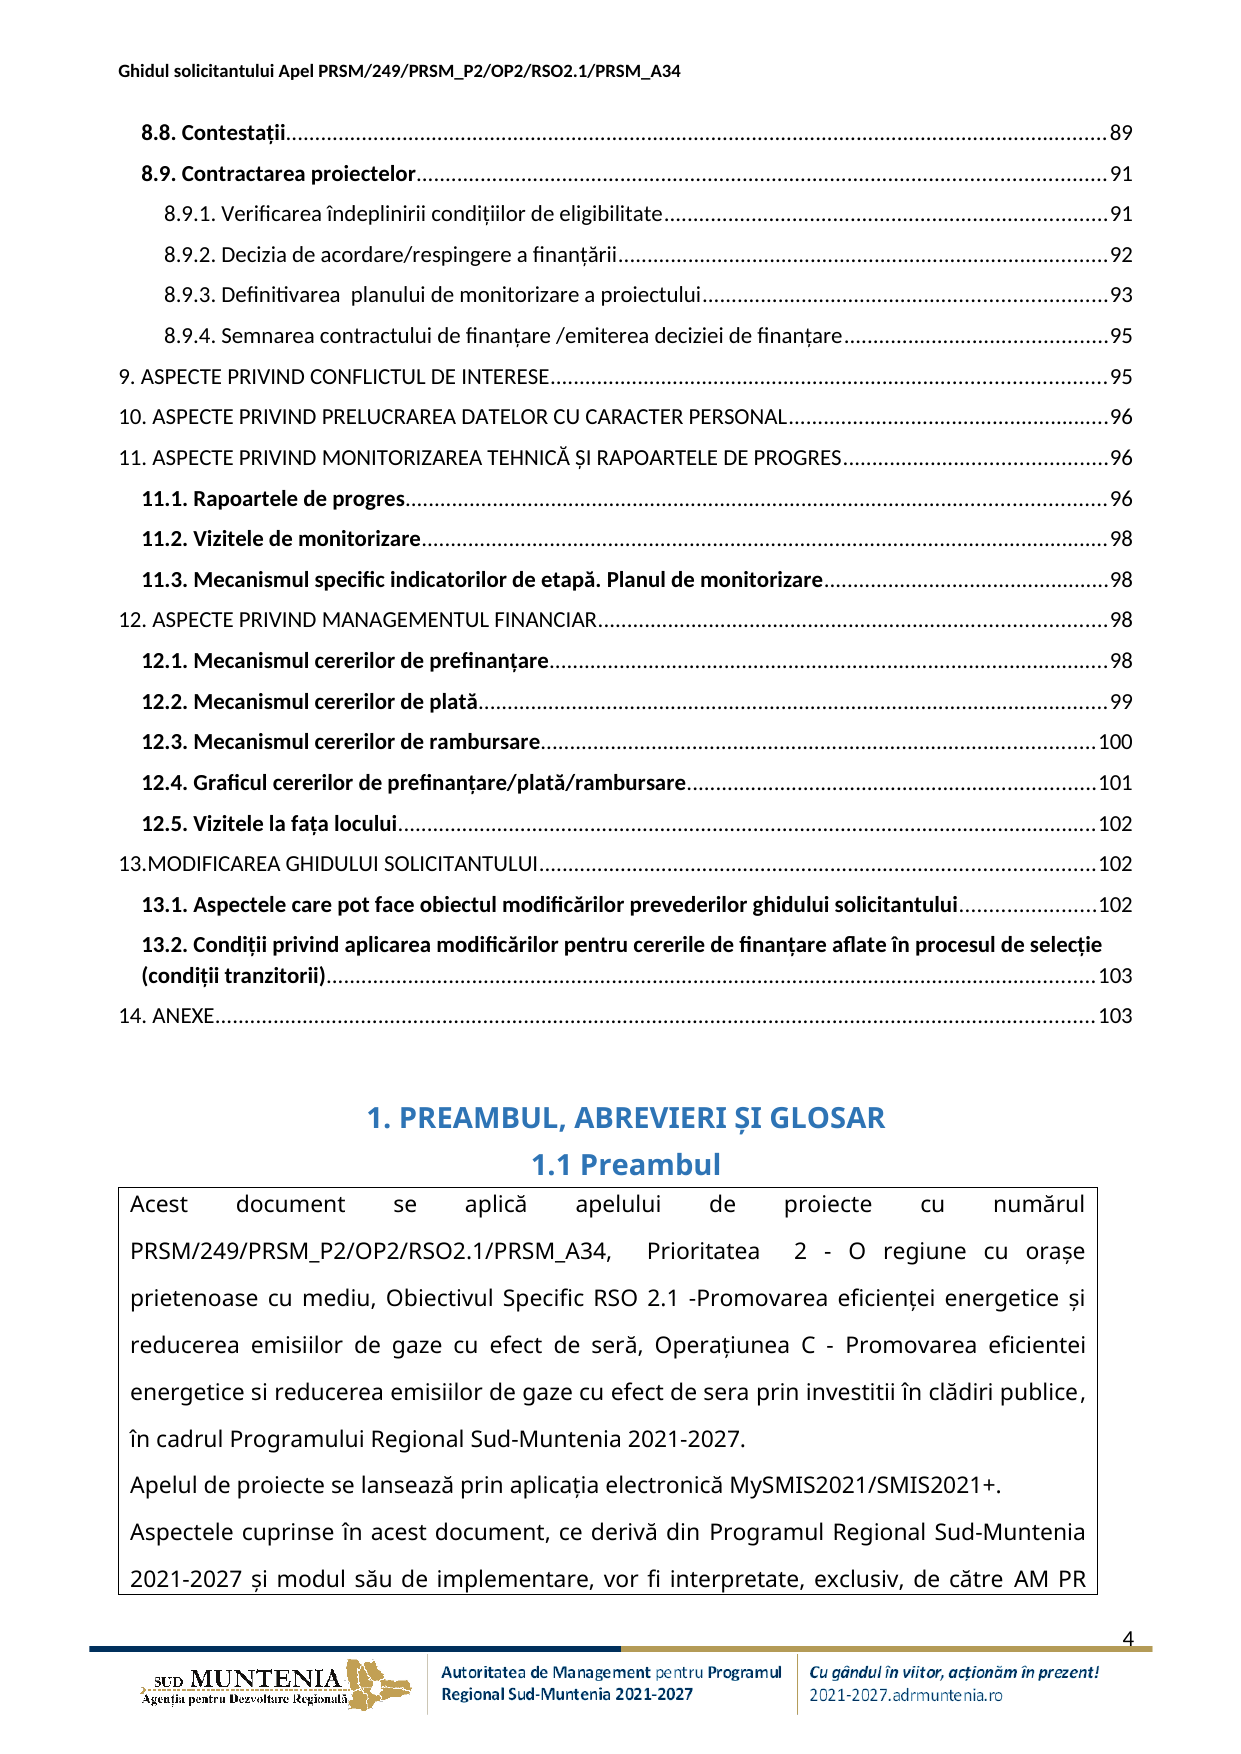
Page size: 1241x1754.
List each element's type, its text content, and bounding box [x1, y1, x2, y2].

subtitle 1. PREAMBUL, ABREVIERI ȘI GLOSAR [118, 1097, 1134, 1137]
picture [89, 1646, 1153, 1715]
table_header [119, 1188, 1097, 1594]
subtitle 1.1 Preambul [118, 1144, 1134, 1184]
